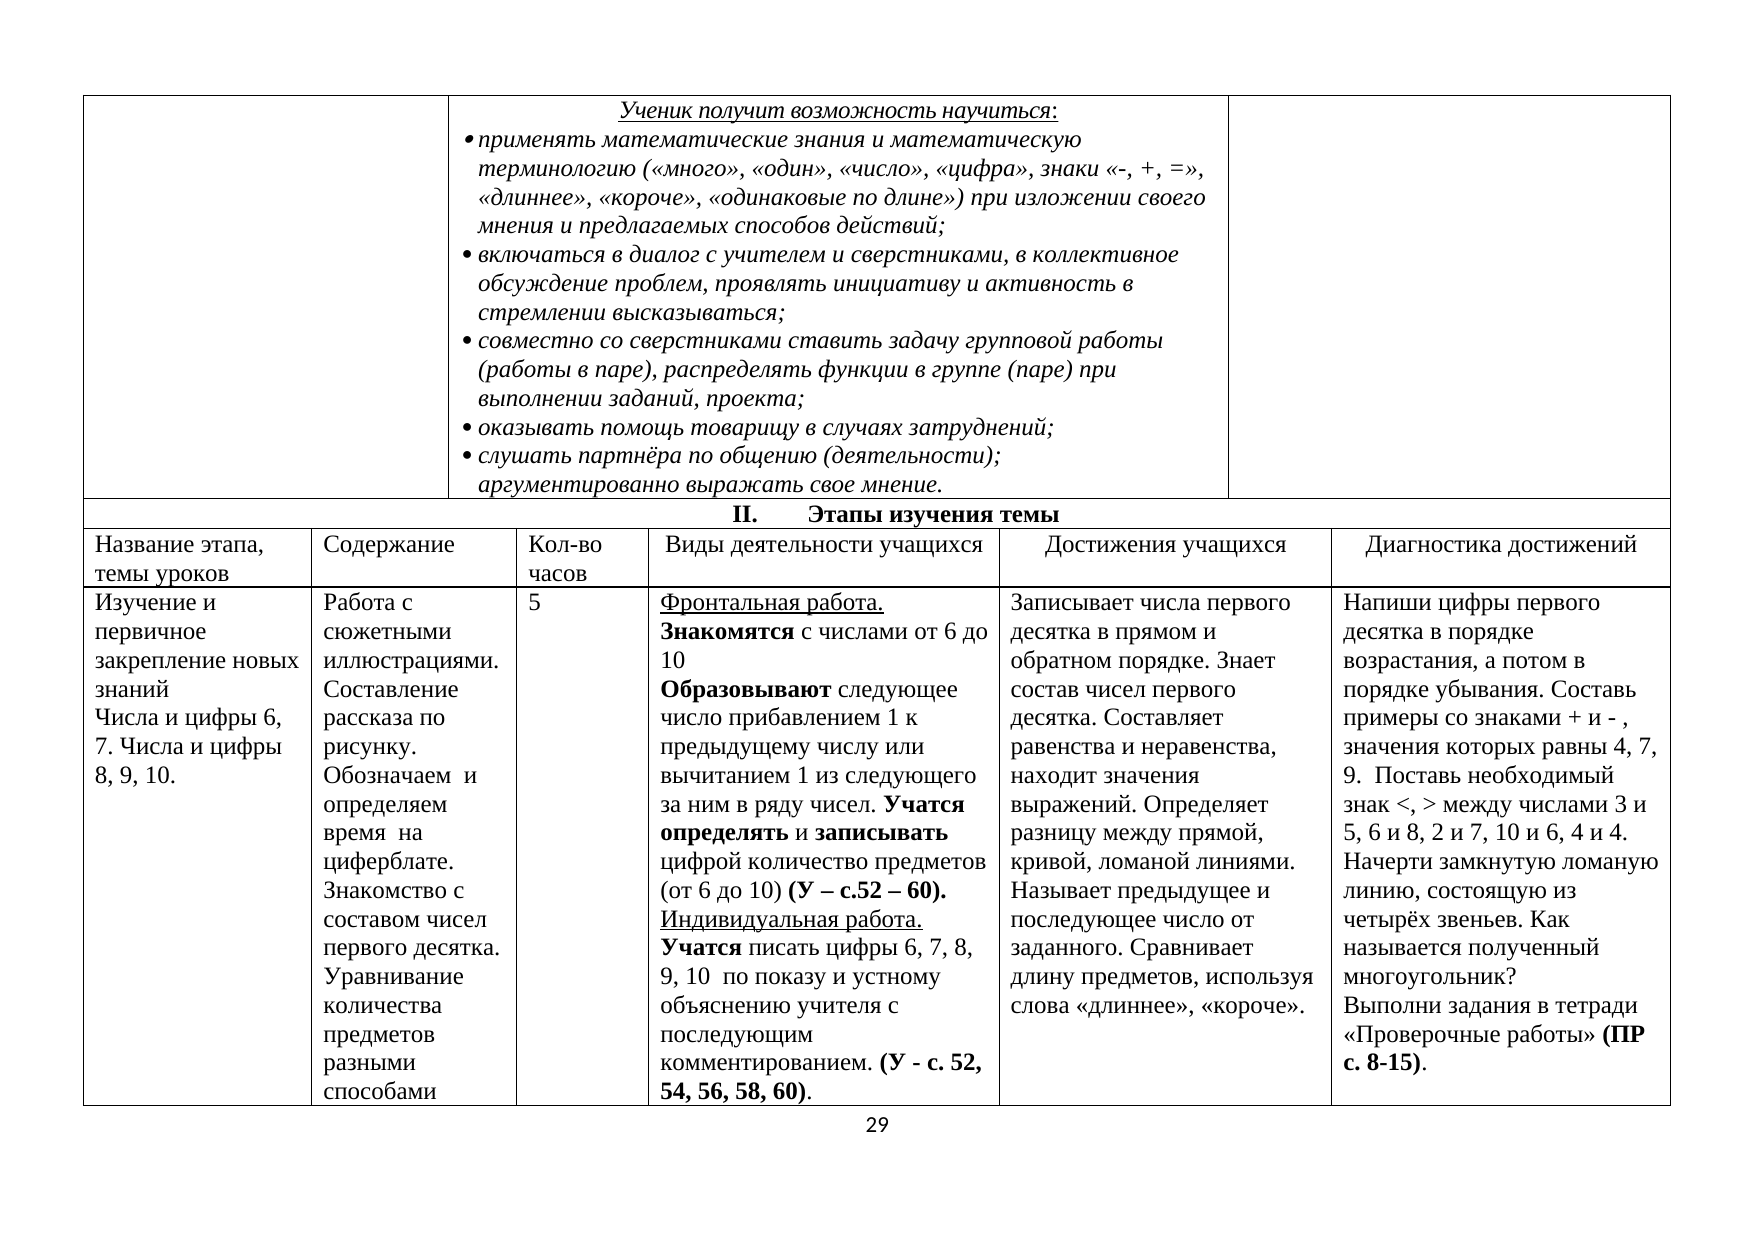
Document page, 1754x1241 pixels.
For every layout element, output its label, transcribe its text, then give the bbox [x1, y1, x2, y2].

table_cell Название этапа, темы уроков [84, 529, 311, 586]
table_cell Диагностика достижений [1332, 529, 1670, 586]
table_cell Кол-во часов [517, 529, 648, 586]
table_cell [449, 96, 1228, 498]
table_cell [312, 588, 516, 1105]
table_cell Виды деятельности учащихся [649, 529, 999, 586]
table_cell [1332, 588, 1670, 1105]
table_cell 5 [517, 588, 648, 1105]
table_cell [1229, 96, 1670, 498]
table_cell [84, 588, 311, 1105]
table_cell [84, 96, 448, 498]
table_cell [1000, 588, 1331, 1105]
table_cell Достижения учащихся [1000, 529, 1331, 586]
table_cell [649, 588, 999, 1105]
table_cell Этапы изучения темы [84, 499, 1670, 528]
table_cell Содержание [312, 529, 516, 586]
